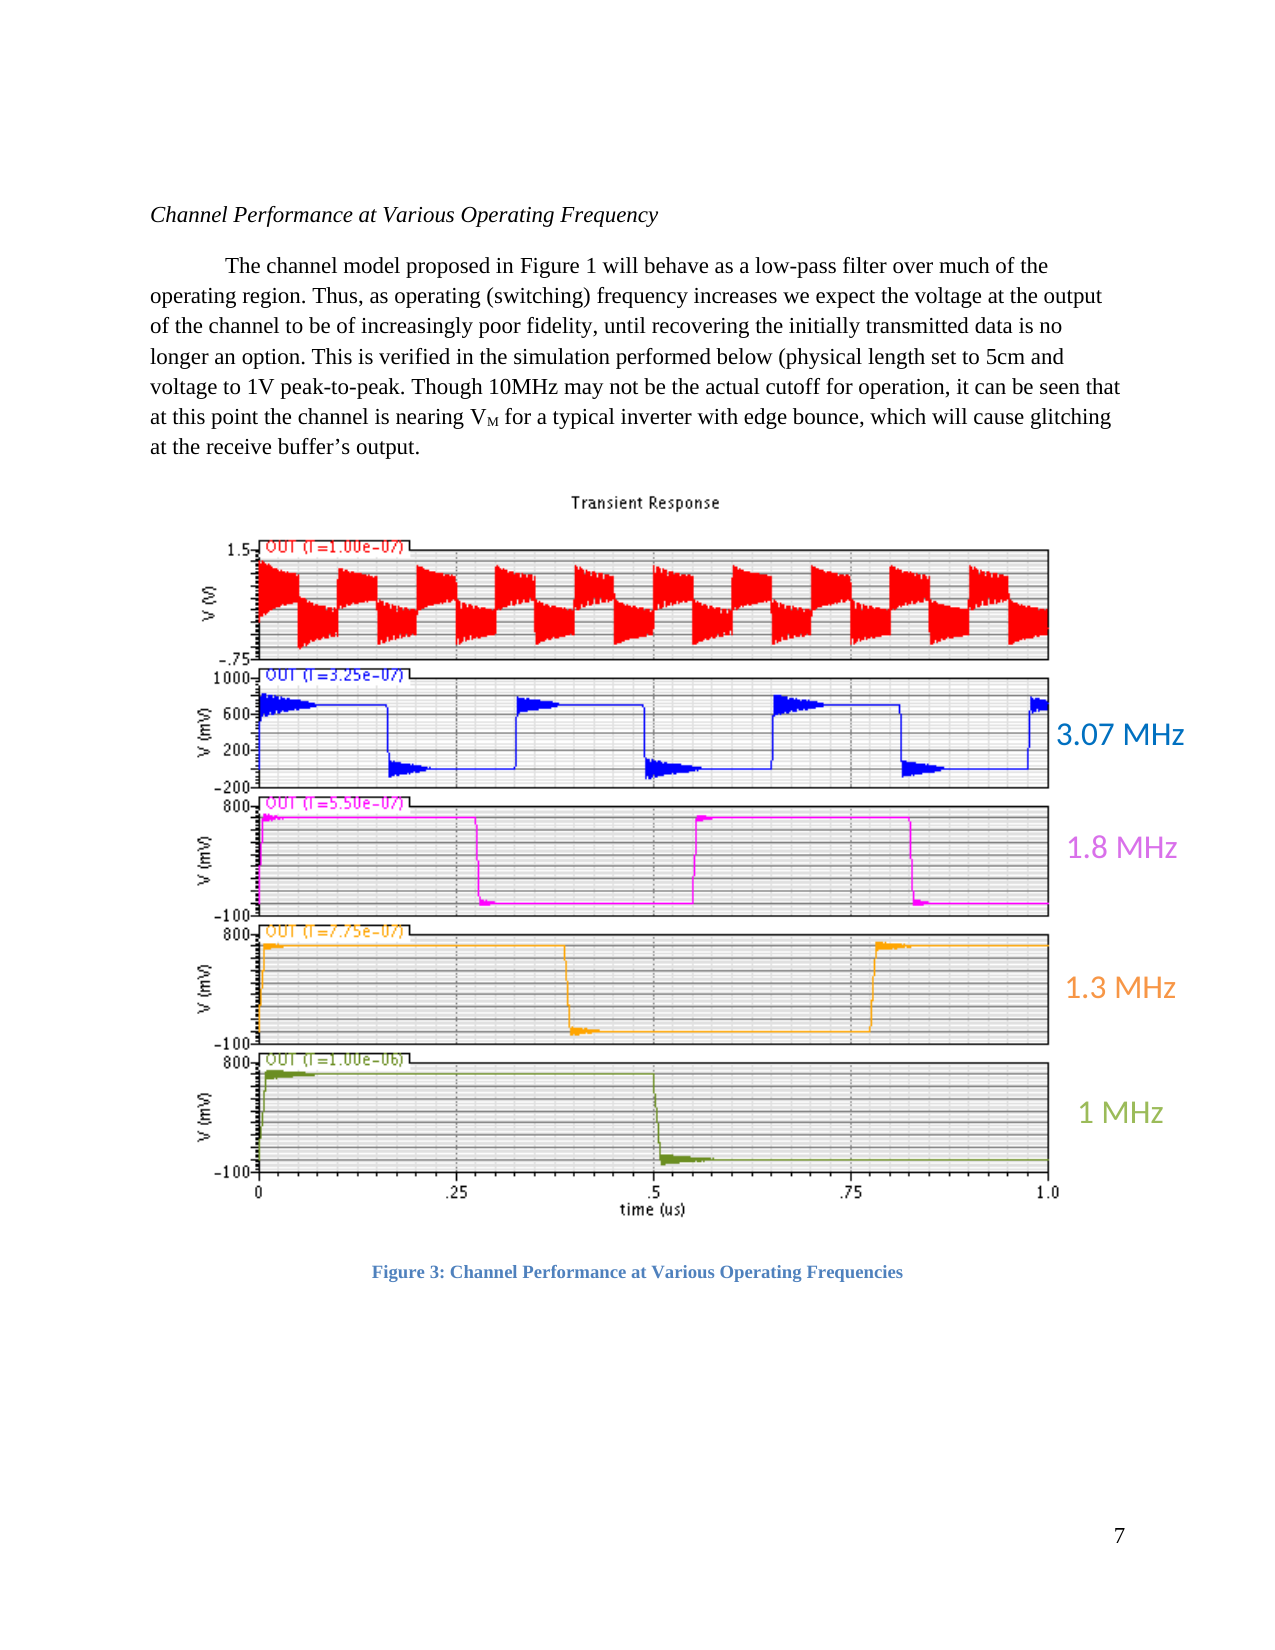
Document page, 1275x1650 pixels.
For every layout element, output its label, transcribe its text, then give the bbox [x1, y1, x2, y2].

text Channel Performance at Various Operating Frequency [150, 201, 1125, 227]
text Figure 3: Channel Performance at Various Operating Frequencies [150, 1261, 1125, 1282]
picture [168, 484, 1126, 1236]
text The channel model proposed in Figure 1 will behave as a low-pass filter over much of the operating region. Thus, as operating (switching) frequency increases we expect the voltage at the output of the channel to be of increasingly poor fidelity, until recovering the initially transmitted data is no longer an option. This is verified in the simulation performed below (physical length set to 5cm and voltage to 1V peak-to-peak. Though 10MHz may not be the actual cutoff for operation, it can be seen that at this point the channel is nearing VM for a typical inverter with edge bounce, which will cause glitching at the receive buffer’s output. [150, 252, 1125, 460]
